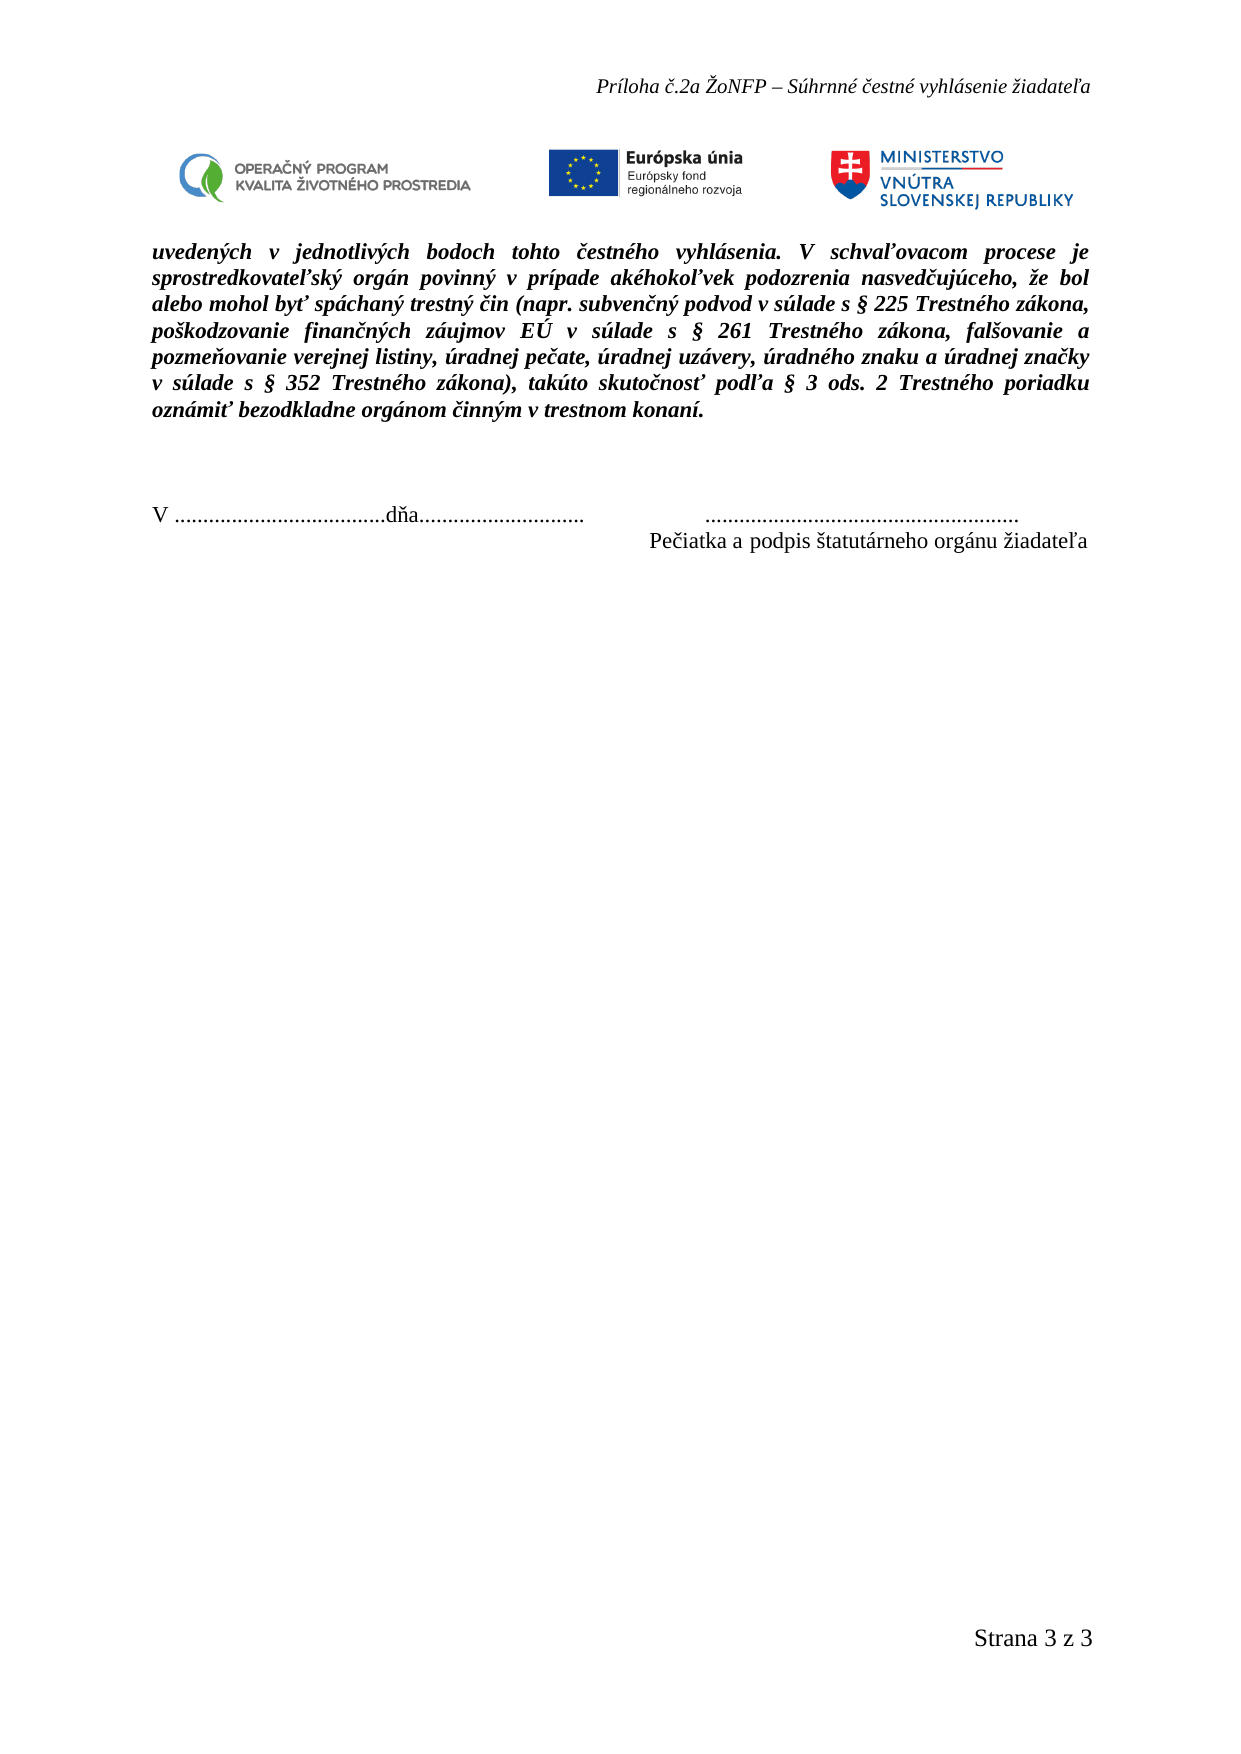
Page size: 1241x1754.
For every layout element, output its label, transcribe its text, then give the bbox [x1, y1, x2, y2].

picture [147, 125, 1093, 238]
